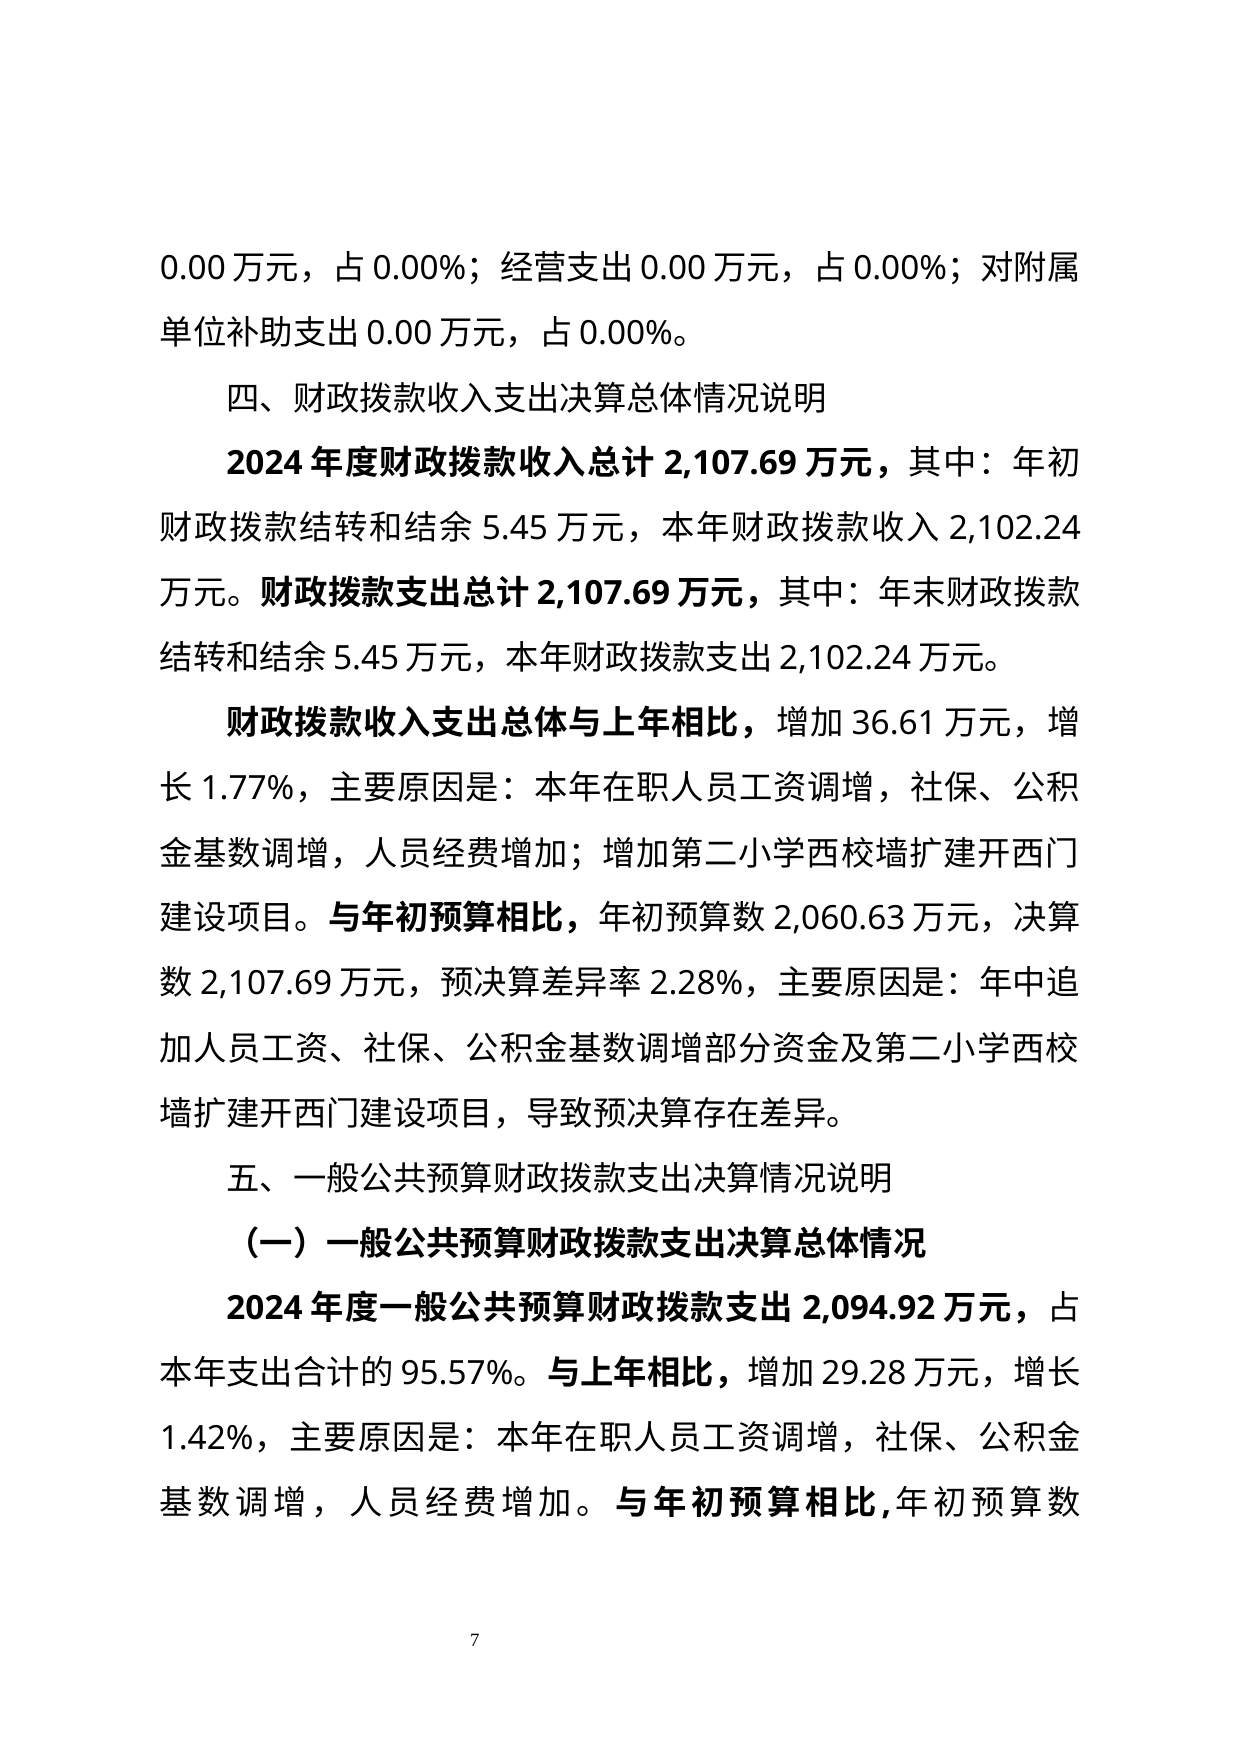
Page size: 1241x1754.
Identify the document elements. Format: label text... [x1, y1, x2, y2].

text 五、一般公共预算财政拨款支出决算情况说明 [159, 1143, 1081, 1208]
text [159, 1273, 1081, 1533]
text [159, 233, 1081, 363]
text （一）一般公共预算财政拨款支出决算总体情况 [159, 1208, 1081, 1273]
text 2024年度财政拨款收入总计2,107.69万元，其中：年初财政拨款结转和结余5.45万元，本年财政拨款收入2,102.24万元。财政拨款支出总计2,107.69万元，其中：年末财政拨款结转和结余5.45万元，本年财政拨款支出2,102.24万元。 [159, 428, 1081, 688]
text 财政拨款收入支出总体与上年相比，增加36.61万元，增长1.77%，主要原因是：本年在职人员工资调增，社保、公积金基数调增，人员经费增加；增加第二小学西校墙扩建开西门建设项目。与年初预算相比，年初预算数2,060.63万元，决算数2,107.69万元，预决算差异率2.28%，主要原因是：年中追加人员工资、社保、公积金基数调增部分资金及第二小学西校墙扩建开西门建设项目，导致预决算存在差异。 [159, 688, 1081, 1143]
text 四、财政拨款收入支出决算总体情况说明 [159, 363, 1081, 428]
